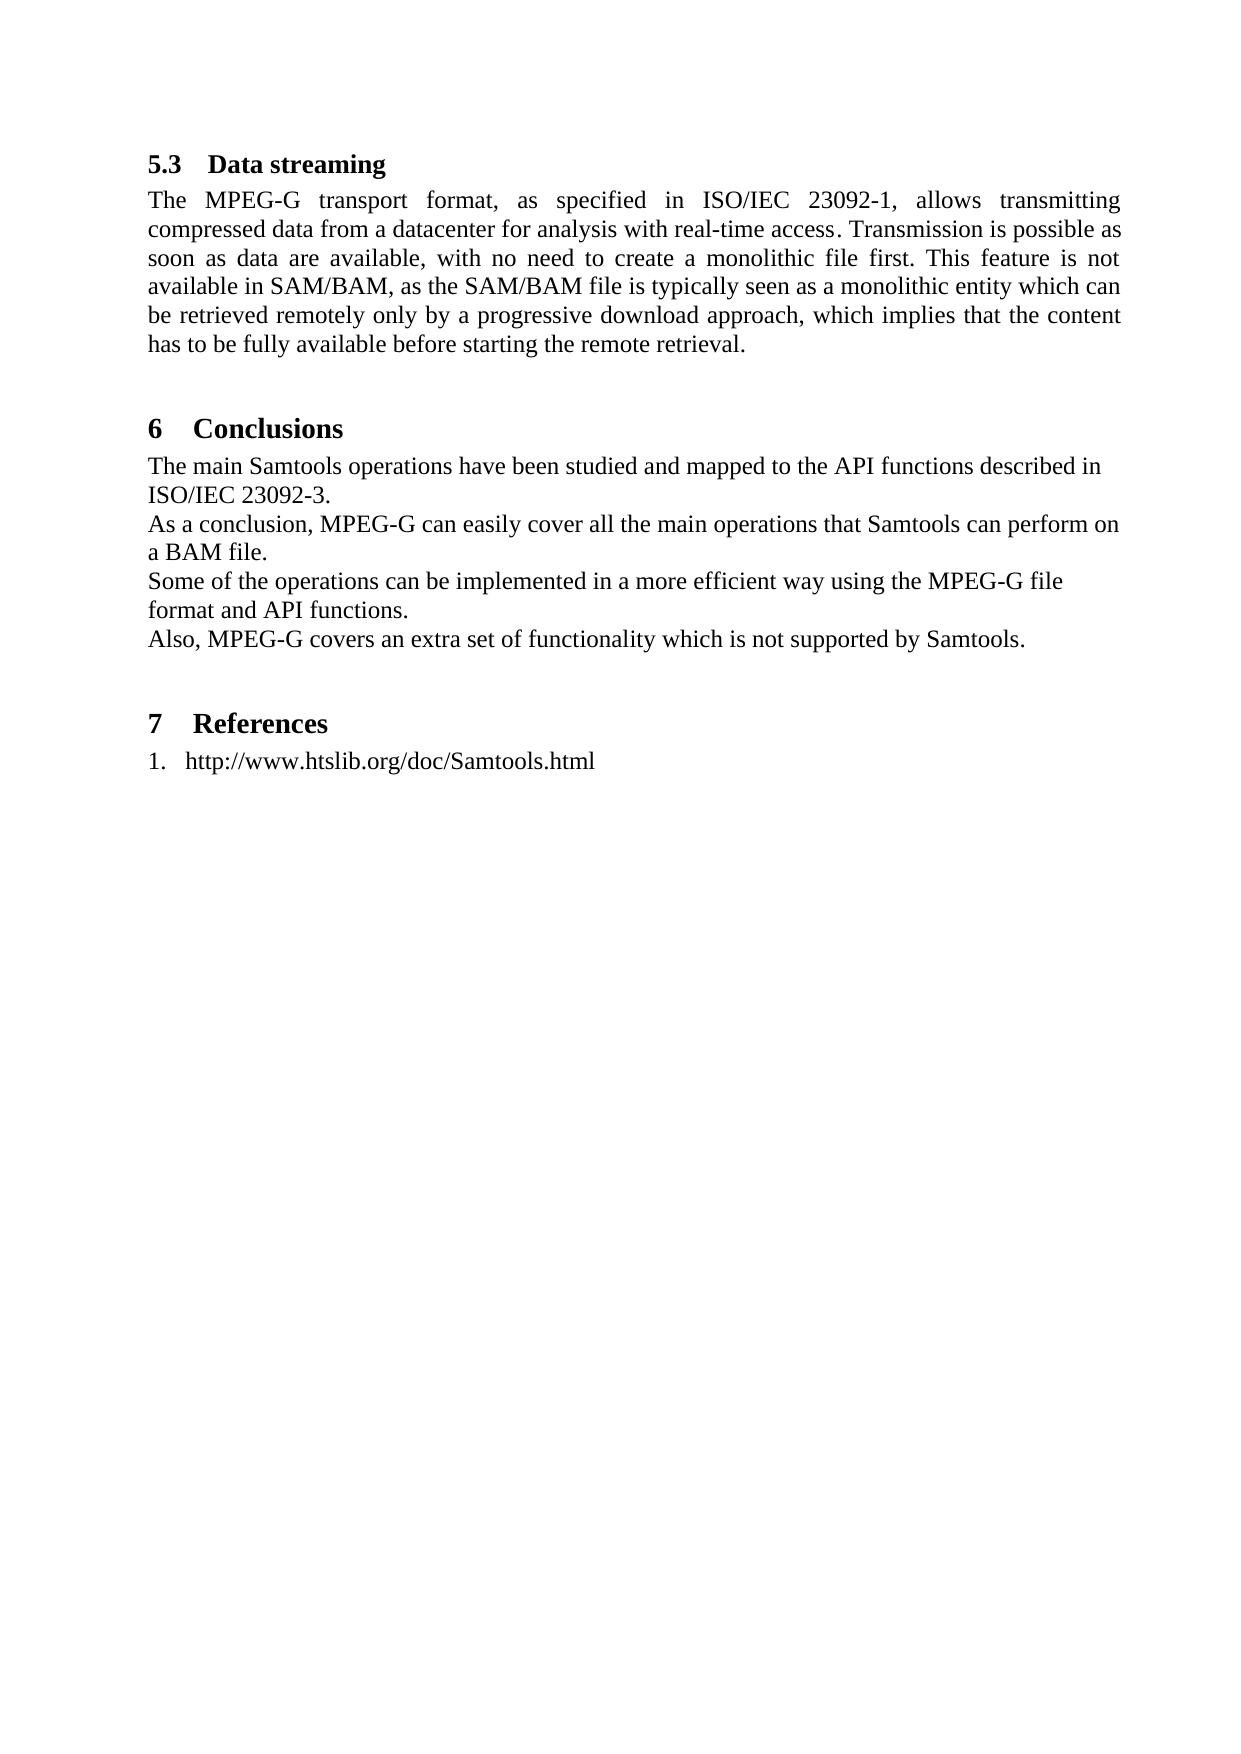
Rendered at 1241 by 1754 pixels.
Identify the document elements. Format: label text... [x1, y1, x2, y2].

text Some of the operations can be implemented in a more efficient way using the MPEG-G file format and API functions. [148, 566, 1122, 624]
text Also, MPEG-G covers an extra set of functionality which is not supported by Samtools. [148, 624, 1122, 652]
subtitle Data streaming [148, 148, 1122, 179]
list http://www.htslib.org/doc/Samtools.html [148, 746, 1122, 775]
subtitle Conclusions [148, 411, 1122, 445]
text The main Samtools operations have been studied and mapped to the API functions described in ISO/IEC 23092-3. [148, 451, 1122, 509]
subtitle References [148, 706, 1122, 740]
text As a conclusion, MPEG-G can easily cover all the main operations that Samtools can perform on a BAM file. [148, 509, 1122, 566]
text The MPEG-G transport format, as specified in ISO/IEC 23092-1, allows transmitting compressed data from a datacenter for analysis with real-time access. Transmission is possible as soon as data are available, with no need to create a monolithic file first. This feature is not available in SAM/BAM, as the SAM/BAM file is typically seen as a monolithic entity which can be retrieved remotely only by a progressive download approach, which implies that the content has to be fully available before starting the remote retrieval. [148, 185, 1122, 358]
